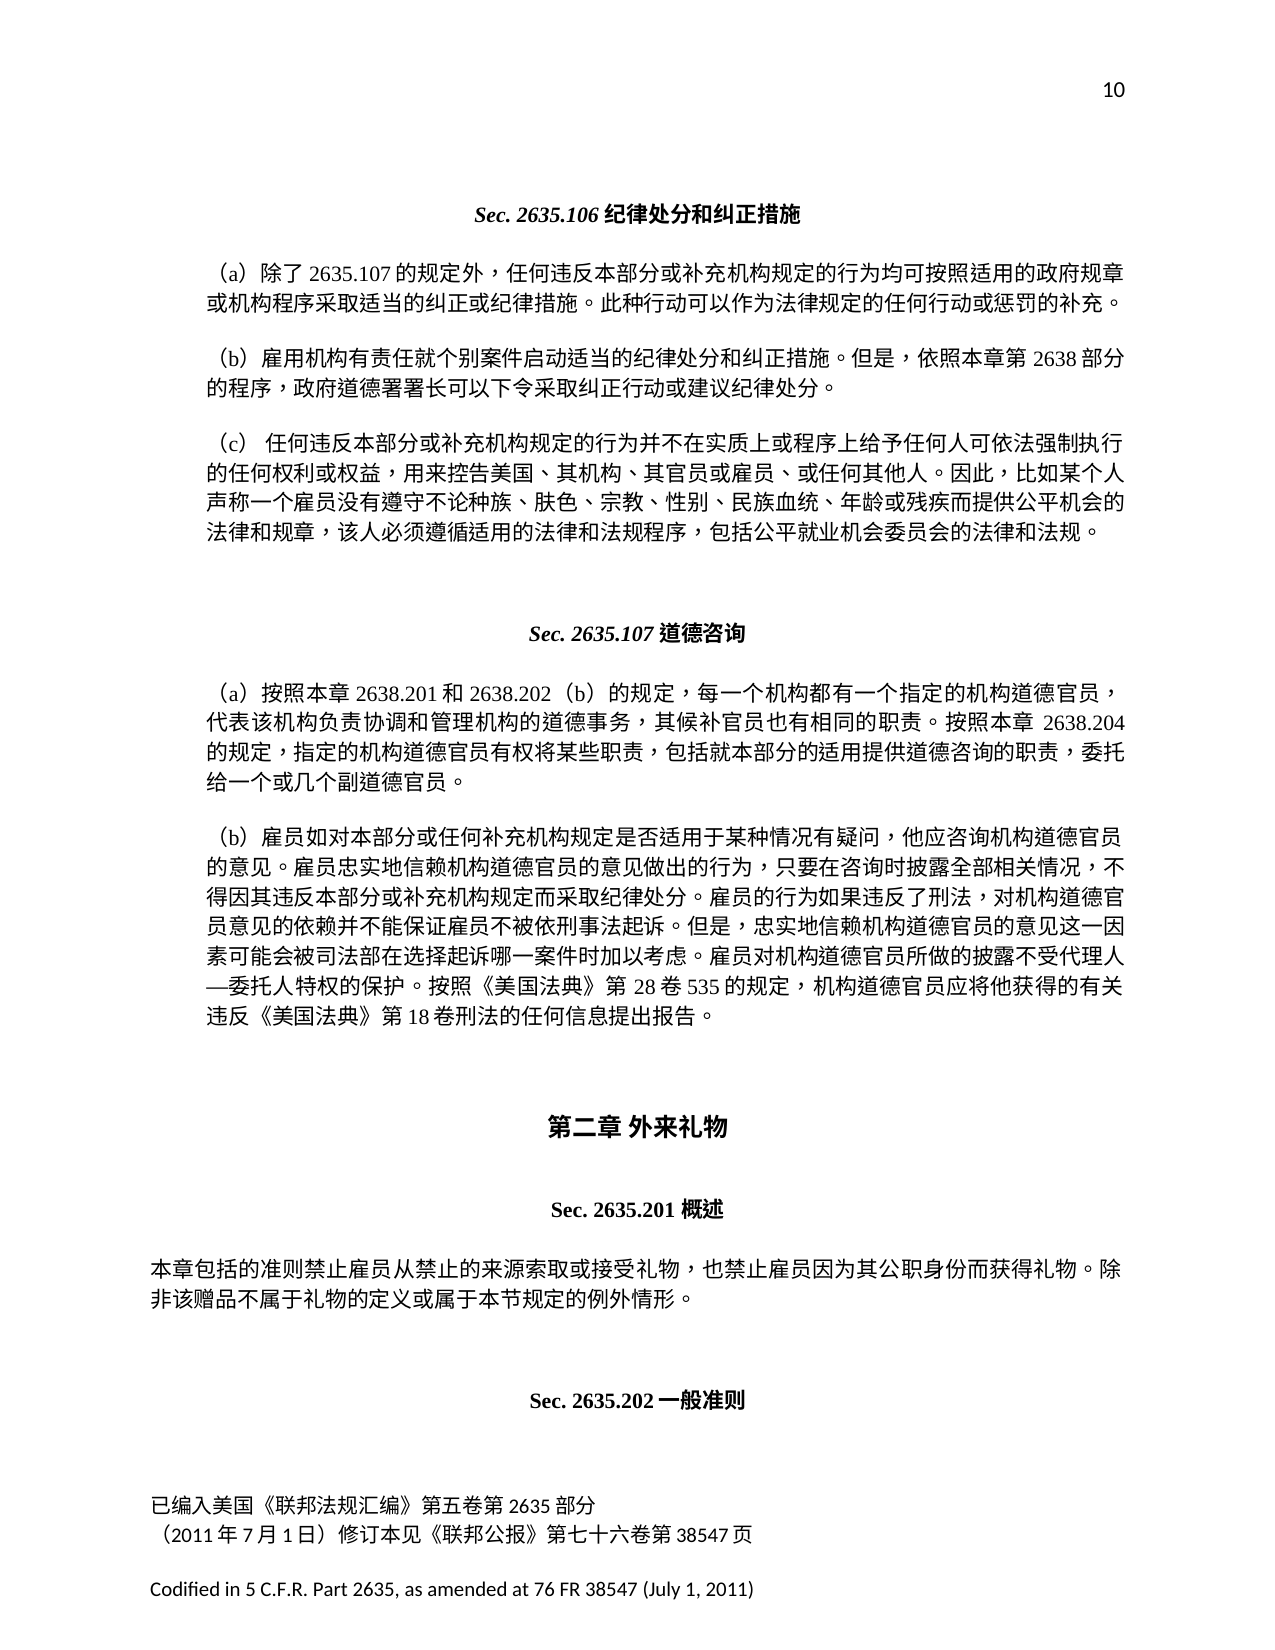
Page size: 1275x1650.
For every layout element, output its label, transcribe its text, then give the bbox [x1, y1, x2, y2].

text （b）雇员如对本部分或任何补充机构规定是否适用于某种情况有疑问，他应咨询机构道德官员的意见。雇员忠实地信赖机构道德官员的意见做出的行为，只要在咨询时披露全部相关情况，不得因其违反本部分或补充机构规定而采取纪律处分。雇员的行为如果违反了刑法，对机构道德官员意见的依赖并不能保证雇员不被依刑事法起诉。但是，忠实地信赖机构道德官员的意见这一因素可能会被司法部在选择起诉哪一案件时加以考虑。雇员对机构道德官员所做的披露不受代理人—委托人特权的保护。按照《美国法典》第28卷535的规定，机构道德官员应将他获得的有关违反《美国法典》第18卷刑法的任何信息提出报告。 [206, 822, 1125, 1031]
subtitle Sec. 2635.106 纪律处分和纠正措施 [150, 199, 1125, 229]
text （c） 任何违反本部分或补充机构规定的行为并不在实质上或程序上给予任何人可依法强制执行的任何权利或权益，用来控告美国、其机构、其官员或雇员、或任何其他人。因此，比如某个人声称一个雇员没有遵守不论种族、肤色、宗教、性别、民族血统、年龄或残疾而提供公平机会的法律和规章，该人必须遵循适用的法律和法规程序，包括公平就业机会委员会的法律和法规。 [206, 428, 1125, 547]
subtitle Sec. 2635.202一般准则 [150, 1385, 1125, 1414]
text （a）除了2635.107的规定外，任何违反本部分或补充机构规定的行为均可按照适用的政府规章或机构程序采取适当的纠正或纪律措施。此种行动可以作为法律规定的任何行动或惩罚的补充。 [206, 258, 1125, 318]
text （a）按照本章2638.201和2638.202（b）的规定，每一个机构都有一个指定的机构道德官员，代表该机构负责协调和管理机构的道德事务，其候补官员也有相同的职责。按照本章2638.204的规定，指定的机构道德官员有权将某些职责，包括就本部分的适用提供道德咨询的职责，委托给一个或几个副道德官员。 [206, 678, 1125, 797]
subtitle Sec. 2635.107 道德咨询 [150, 618, 1125, 648]
subtitle 第二章 外来礼物 [150, 1109, 1125, 1143]
subtitle Sec. 2635.201 概述 [150, 1194, 1125, 1224]
text （b）雇用机构有责任就个别案件启动适当的纪律处分和纠正措施。但是，依照本章第2638部分的程序，政府道德署署长可以下令采取纠正行动或建议纪律处分。 [206, 343, 1125, 403]
text 本章包括的准则禁止雇员从禁止的来源索取或接受礼物，也禁止雇员因为其公职身份而获得礼物。除非该赠品不属于礼物的定义或属于本节规定的例外情形。 [150, 1254, 1125, 1313]
